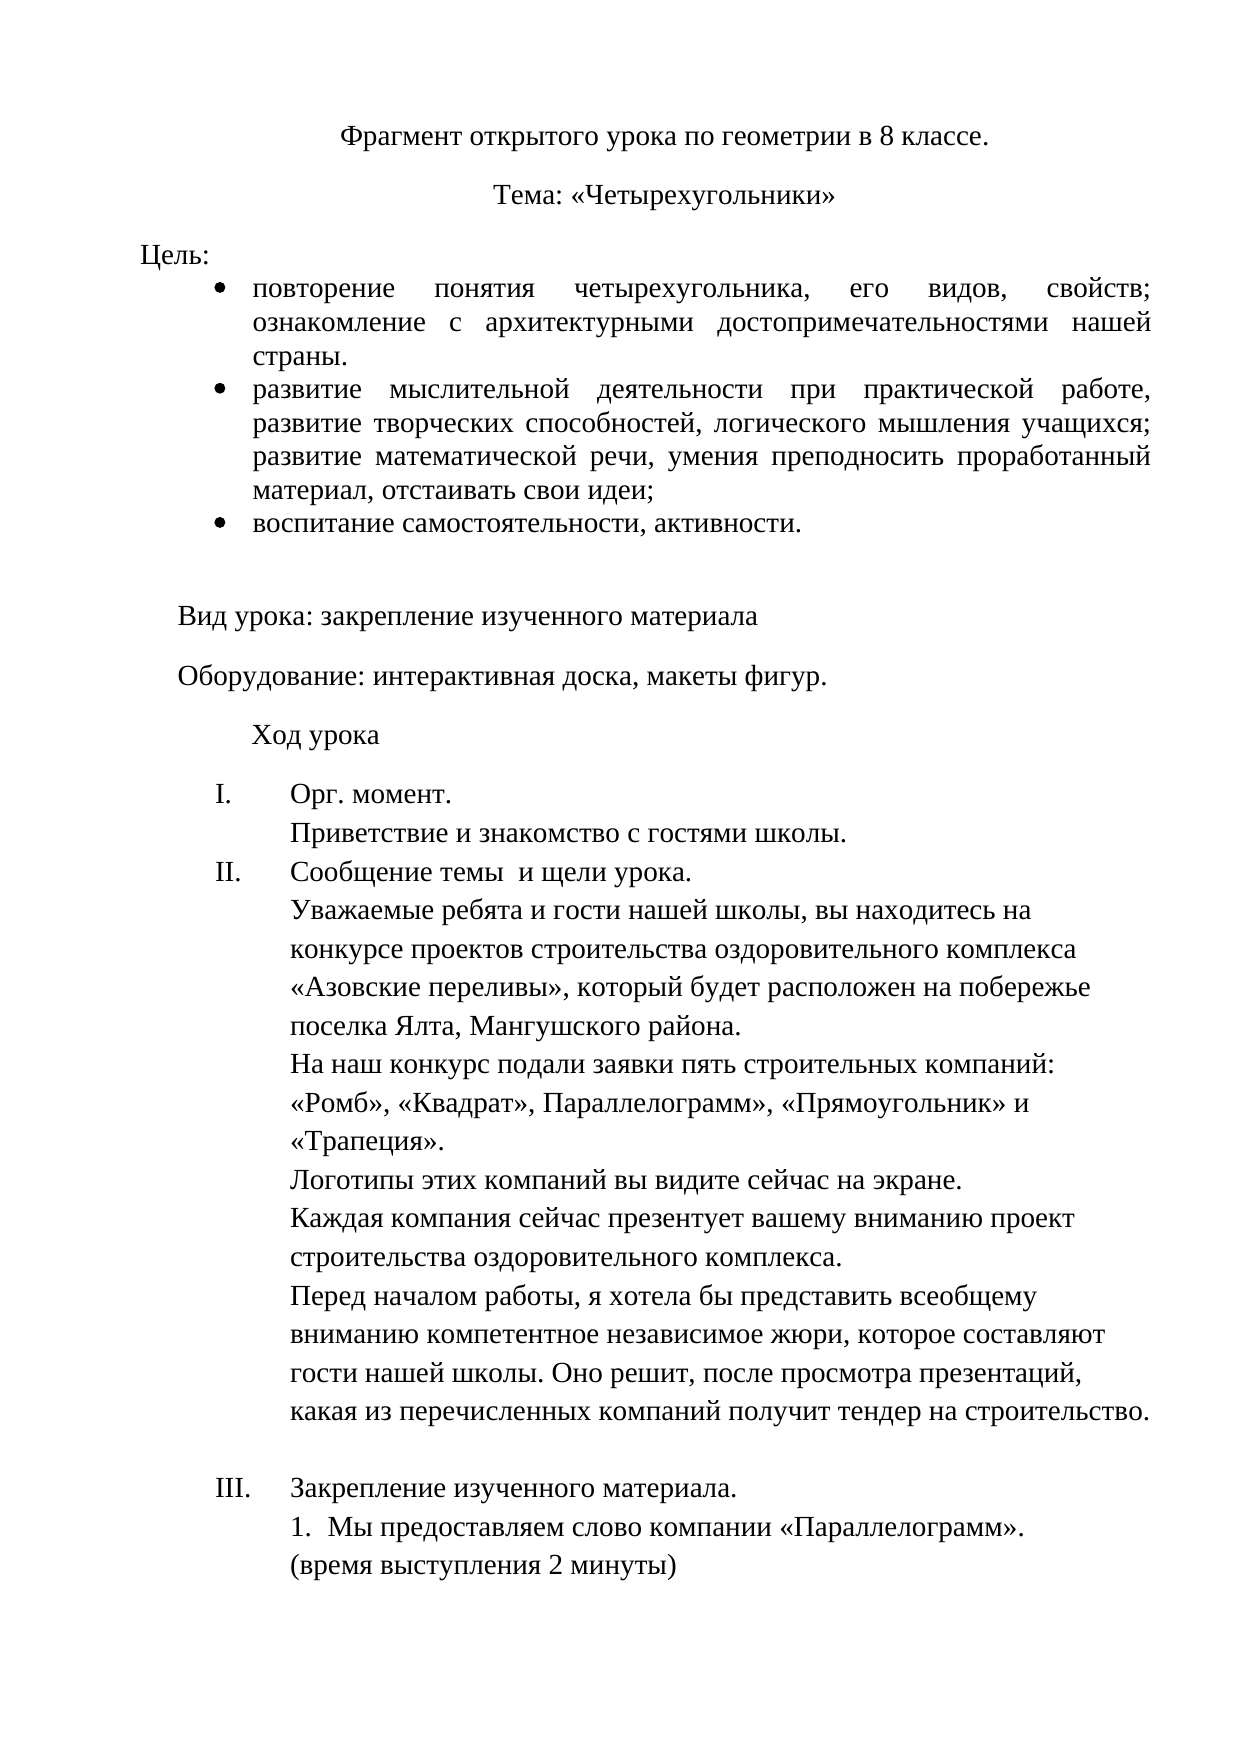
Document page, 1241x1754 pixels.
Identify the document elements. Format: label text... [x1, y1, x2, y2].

text Ход урока [177, 717, 1152, 751]
text Оборудование: интерактивная доска, макеты фигур. [177, 658, 1152, 691]
text Фрагмент открытого урока по геометрии в 8 классе. [177, 118, 1152, 152]
list Мы предоставляем слово компании «Параллелограмм». [290, 1509, 1152, 1542]
list Уважаемые ребята и гости нашей школы, вы находитесь на конкурсе проектов строительства оздоровительного комплекса «Азовские переливы», который будет расположен на побережье поселка Ялта, Мангушского района. [290, 892, 1152, 1041]
list (время выступления 2 минуты) [290, 1547, 1152, 1581]
list развитие мыслительной деятельности при практической работе, развитие творческих способностей, логического мышления учащихся; развитие математической речи, умения преподносить проработанный материал, отстаивать свои идеи; [215, 371, 1152, 505]
list Закрепление изученного материала. [215, 1470, 1152, 1504]
list Сообщение темы и щели урока. [215, 854, 1152, 887]
list Перед началом работы, я хотела бы представить всеобщему вниманию компетентное независимое жюри, которое составляют гости нашей школы. Оно решит, после просмотра презентаций, какая из перечисленных компаний получит тендер на строительство. [290, 1278, 1152, 1427]
list Приветствие и знакомство с гостями школы. [290, 815, 1152, 849]
text Вид урока: закрепление изученного материала [177, 598, 1152, 632]
text Тема: «Четырехугольники» [177, 177, 1152, 211]
list воспитание самостоятельности, активности. [215, 505, 1152, 539]
list Логотипы этих компаний вы видите сейчас на экране. [290, 1162, 1152, 1196]
list Каждая компания сейчас презентует вашему вниманию проект строительства оздоровительного комплекса. [290, 1201, 1152, 1273]
list На наш конкурс подали заявки пять строительных компаний: «Ромб», «Квадрат», Параллелограмм», «Прямоугольник» и «Трапеция». [290, 1046, 1152, 1157]
list Орг. момент. [215, 777, 1152, 810]
text Цель: [140, 237, 1152, 270]
list повторение понятия четырехугольника, его видов, свойств; ознакомление с архитектурными достопримечательностями нашей страны. [215, 270, 1152, 371]
